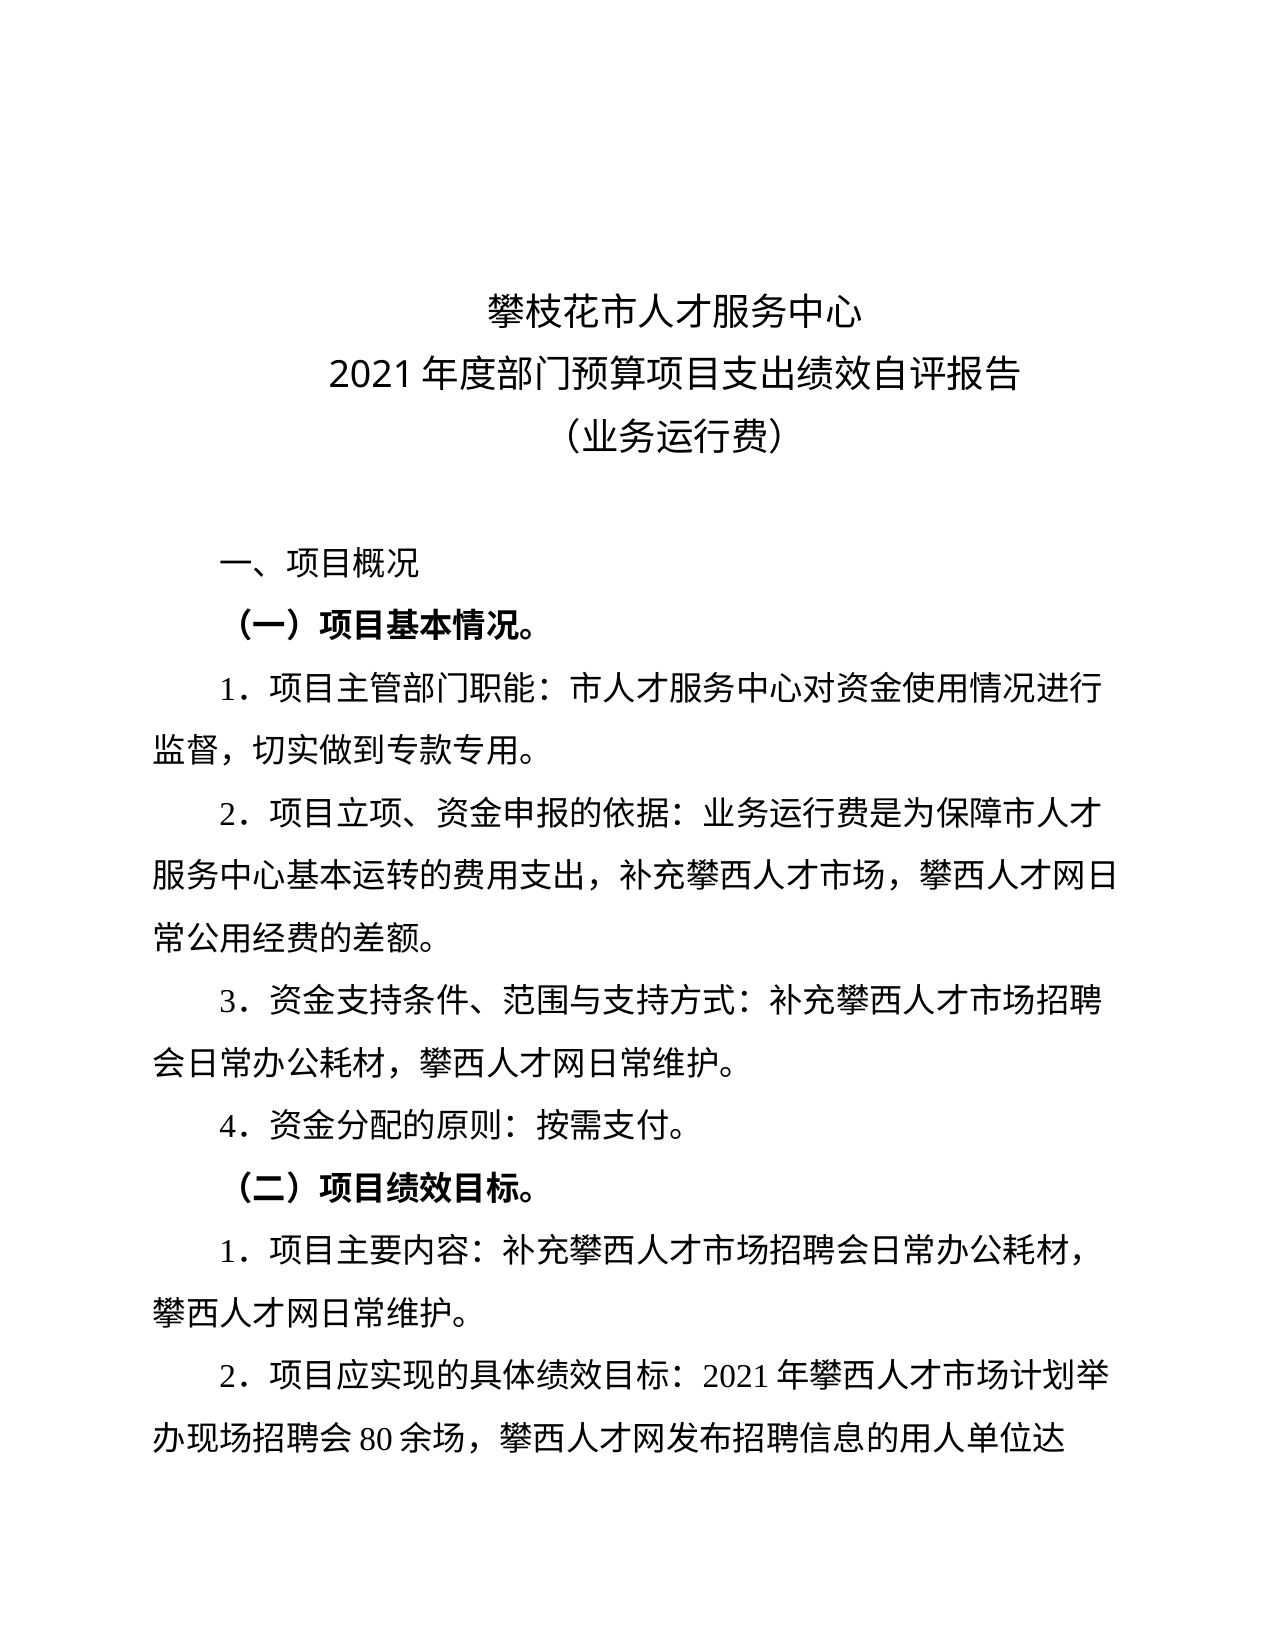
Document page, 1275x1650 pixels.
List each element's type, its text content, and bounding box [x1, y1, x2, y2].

text 2．项目立项、资金申报的依据：业务运行费是为保障市人才服务中心基本运转的费用支出，补充攀西人才市场，攀西人才网日常公用经费的差额。 [152, 775, 1123, 962]
text 攀枝花市人才服务中心 [152, 275, 1123, 337]
text 1．项目主管部门职能：市人才服务中心对资金使用情况进行监督，切实做到专款专用。 [152, 650, 1123, 775]
text （一）项目基本情况。 [152, 587, 1123, 650]
text 2021年度部门预算项目支出绩效自评报告 [152, 337, 1123, 400]
text 一、项目概况 [152, 525, 1123, 587]
text （业务运行费） [152, 400, 1123, 462]
text 3．资金支持条件、范围与支持方式：补充攀西人才市场招聘会日常办公耗材，攀西人才网日常维护。 [152, 962, 1123, 1087]
text 4．资金分配的原则：按需支付。 [152, 1087, 1123, 1150]
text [152, 1337, 1123, 1462]
text （二）项目绩效目标。 [152, 1150, 1123, 1212]
text 1．项目主要内容：补充攀西人才市场招聘会日常办公耗材，攀西人才网日常维护。 [152, 1212, 1123, 1337]
